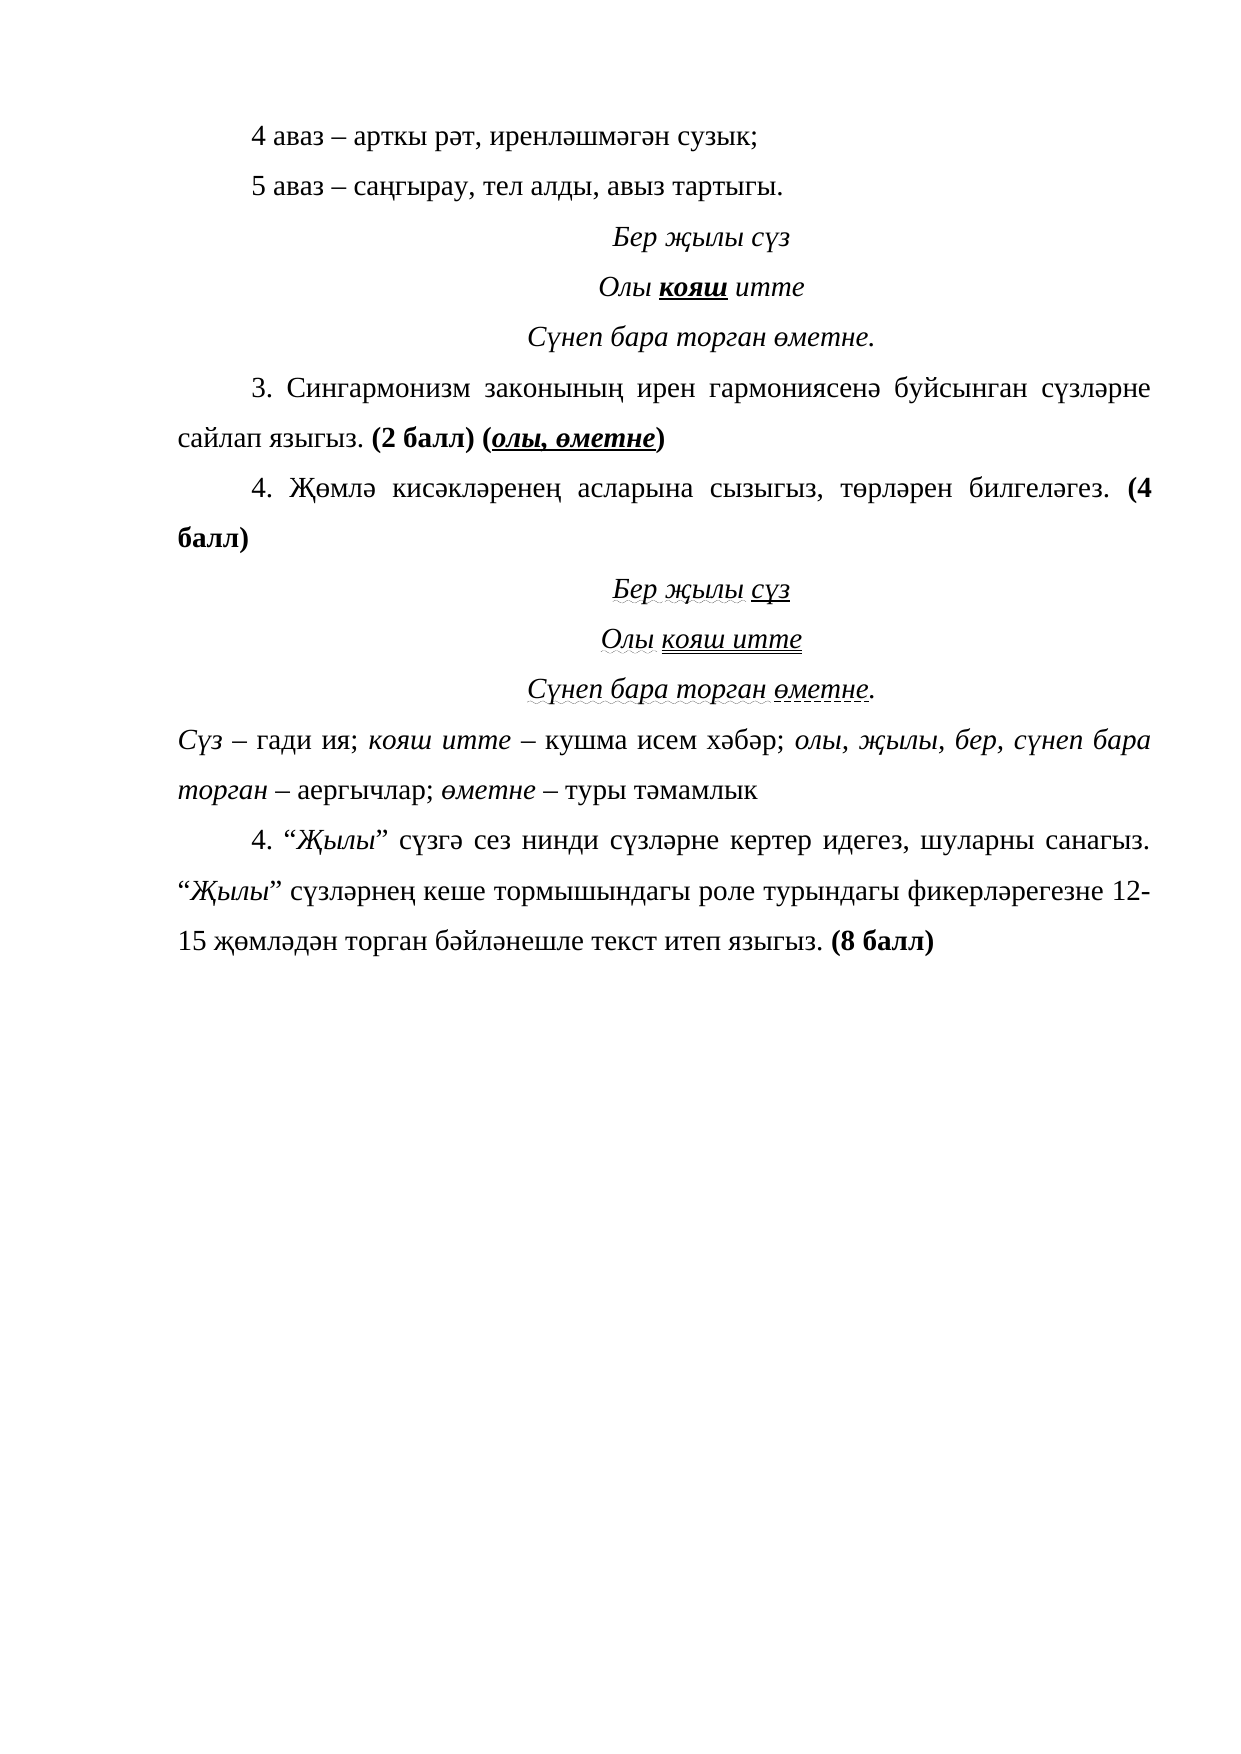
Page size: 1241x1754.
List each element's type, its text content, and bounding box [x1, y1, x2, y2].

text 4 аваз – арткы рәт, иренләшмәгән сузык; [177, 118, 1152, 152]
text 4. Җөмлә кисәкләренең асларына сызыгыз, төрләрен билгеләгез. (4 балл) [177, 470, 1152, 554]
text 4. “Җылы” сүзгә сез нинди сүзләрне кертер идегез, шуларны санагыз. “Җылы” сүзләрнең кеше тормышындагы роле турындагы фикерләрегезне 12-15 җөмләдән торган бәйләнешле текст итеп языгыз. (8 балл) [177, 822, 1152, 957]
text Сүнеп бара торган өметне. [177, 672, 1152, 705]
text Бер җылы сүз [177, 219, 1152, 252]
text 3. Сингармонизм законының ирен гармониясенә буйсынган сүзләрне сайлап языгыз. (2 балл) (олы, өметне) [177, 370, 1152, 453]
text Олы кояш итте [177, 269, 1152, 303]
text Сүнеп бара торган өметне. [177, 319, 1152, 353]
text Сүз – гади ия; кояш итте – кушма исем хәбәр; олы, җылы, бер, сүнеп бара торган – аергычлар; өметне – туры тәмамлык [177, 722, 1152, 806]
text 5 аваз – саңгырау, тел алды, авыз тартыгы. [177, 168, 1152, 202]
text Бер җылы сүз [177, 571, 1152, 604]
text Олы кояш итте [177, 621, 1152, 655]
